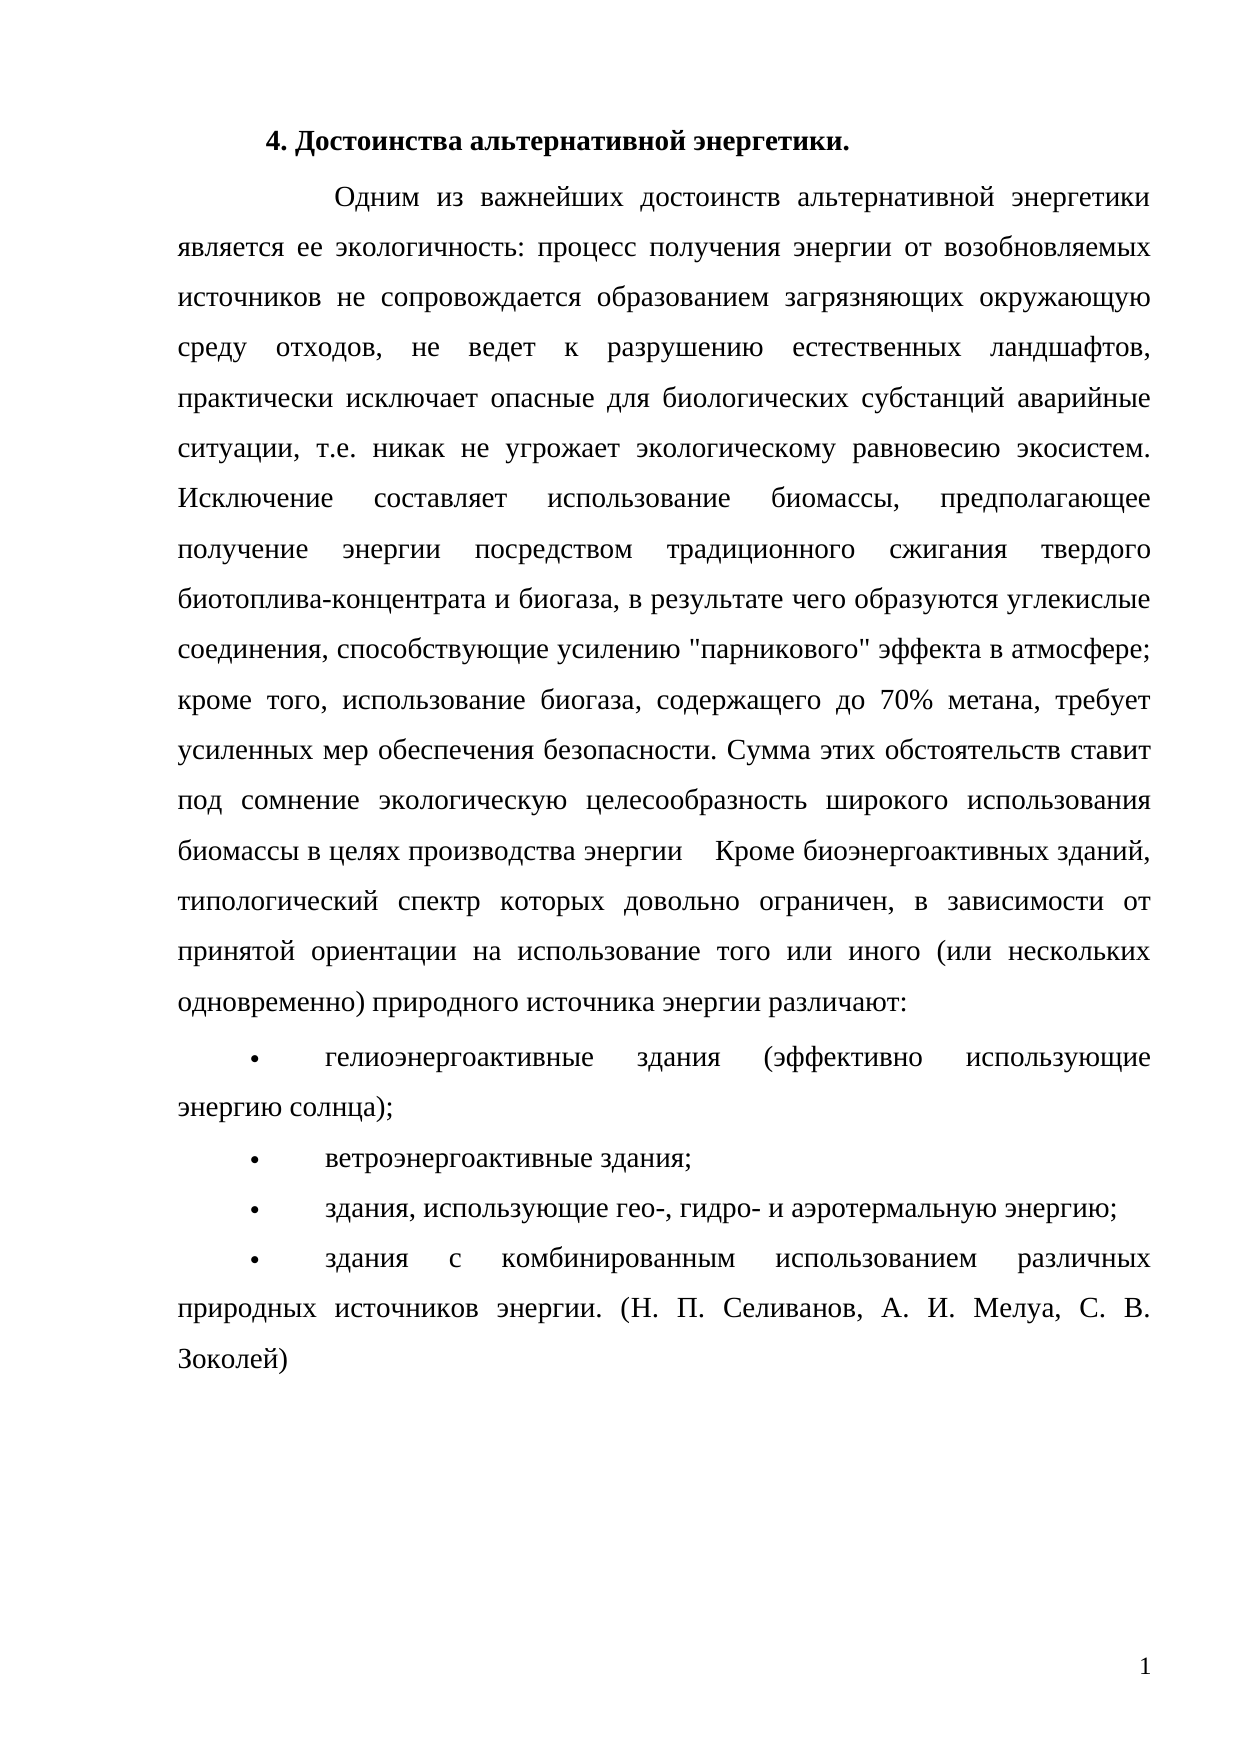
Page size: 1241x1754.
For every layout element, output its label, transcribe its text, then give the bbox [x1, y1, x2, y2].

list здания, использующие гео-, гидро- и аэротермальную энергию; [177, 1190, 1152, 1223]
list гелиоэнергоактивные здания (эффективно использующие энергию солнца); [177, 1039, 1152, 1123]
list здания с комбинированным использованием различных природных источников энергии. (Н. П. Селиванов, А. И. Мелуа, С. В. Зоколей) [177, 1240, 1152, 1374]
text 4. Достоинства альтернативной энергетики. [177, 123, 1152, 157]
text Одним из важнейших достоинств альтернативной энергетики является ее экологичность: процесс получения энергии от возобновляемых источников не сопровождается образованием загрязняющих окружающую среду отходов, не ведет к разрушению естественных ландшафтов, практически исключает опасные для биологических субстанций аварийные ситуации, т.е. никак не угрожает экологическому равновесию экосистем. Исключение составляет использование биомассы, предполагающее получение энергии посредством традиционного сжигания твердого биотоплива-концентрата и биогаза, в результате чего образуются углекислые соединения, способствующие усилению "парникового" эффекта в атмосфере; кроме того, использование биогаза, содержащего до 70% метана, требует усиленных мер обеспечения безопасности. Сумма этих обстоятельств ставит под сомнение экологическую целесообразность широкого использования биомассы в целях производства энергии Кроме биоэнергоактивных зданий, типологический спектр которых довольно ограничен, в зависимости от принятой ориентации на использование того или иного (или нескольких одновременно) природного источника энергии различают: [177, 179, 1152, 1017]
list ветроэнергоактивные здания; [177, 1140, 1152, 1173]
